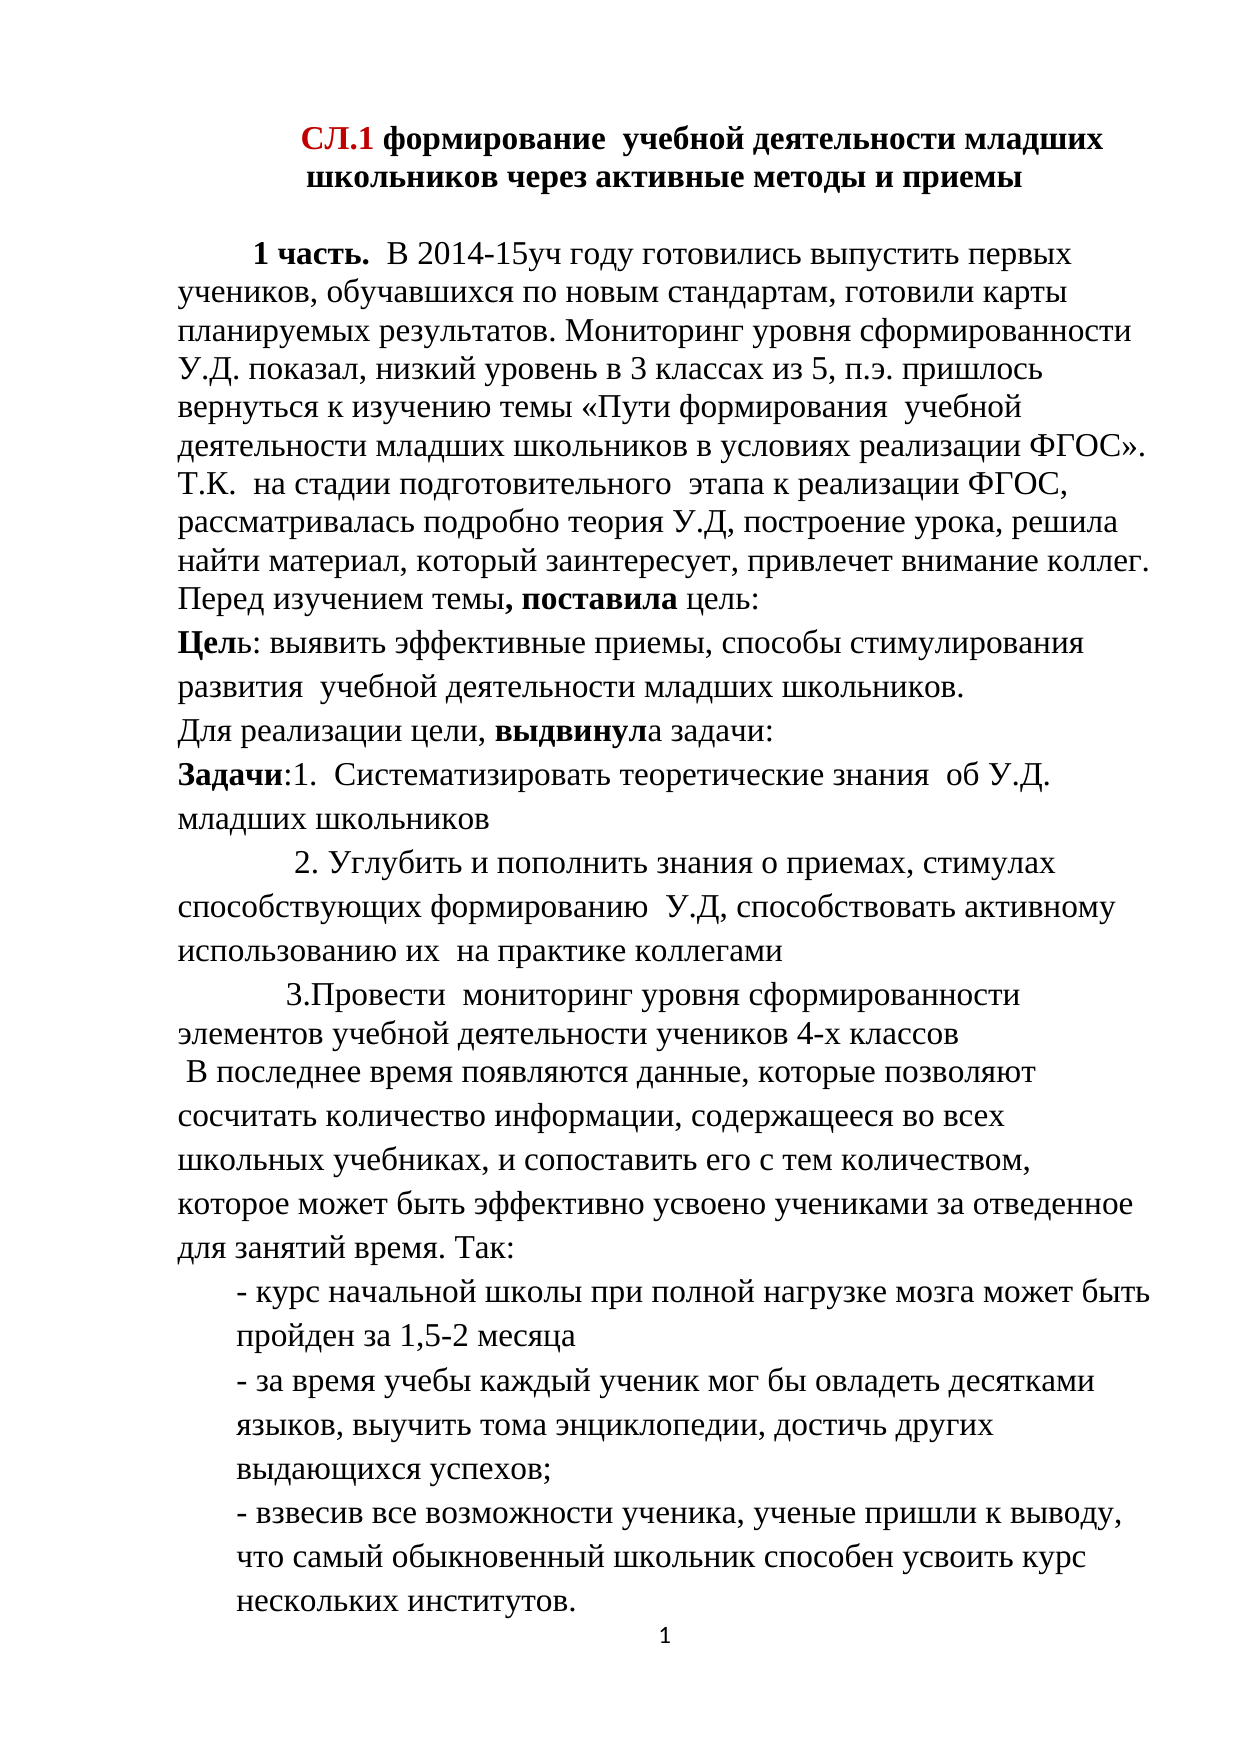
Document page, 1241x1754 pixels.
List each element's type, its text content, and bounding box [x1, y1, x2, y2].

text Задачи:1. Систематизировать теоретические знания об У.Д. младших школьников [177, 754, 1152, 837]
text 3.Провести мониторинг уровня сформированности элементов учебной деятельности учеников 4-х классов [177, 975, 1152, 1051]
text - за время учебы каждый ученик мог бы овладеть десятками языков, выучить тома энциклопедии, достичь других выдающихся успехов; [236, 1360, 1152, 1486]
text - взвесив все возможности ученика, ученые пришли к выводу, что самый обыкновенный школьник способен усвоить курс нескольких институтов. [236, 1492, 1152, 1618]
text Перед изучением темы, поставила цель: [177, 578, 1152, 616]
text 1 часть. В 2014-15уч году готовились выпустить первых учеников, обучавшихся по новым стандартам, готовили карты планируемых результатов. Мониторинг уровня сформированности У.Д. показал, низкий уровень в 3 классах из 5, п.э. пришлось вернуться к изучению темы «Пути формирования учебной деятельности младших школьников в условиях реализации ФГОС». Т.К. на стадии подготовительного этапа к реализации ФГОС, рассматривалась подробно теория У.Д, построение урока, решила найти материал, который заинтересует, привлечет внимание коллег. [177, 233, 1152, 578]
text Для реализации цели, выдвинула задачи: [177, 710, 1152, 749]
text В последнее время появляются данные, которые позволяют сосчитать количество информации, содержащееся во всех школьных учебниках, и сопоставить его с тем количеством, которое может быть эффективно усвоено учениками за отведенное для занятий время. Так: [177, 1051, 1152, 1266]
text СЛ.1 формирование учебной деятельности младших школьников через активные методы и приемы [177, 118, 1152, 195]
text Цель: выявить эффективные приемы, способы стимулирования развития учебной деятельности младших школьников. [177, 622, 1152, 704]
text 2. Углубить и пополнить знания о приемах, стимулах способствующих формированию У.Д, способствовать активному использованию их на практике коллегами [177, 842, 1152, 969]
text - курс начальной школы при полной нагрузке мозга может быть пройден за 1,5-2 месяца [236, 1272, 1152, 1354]
